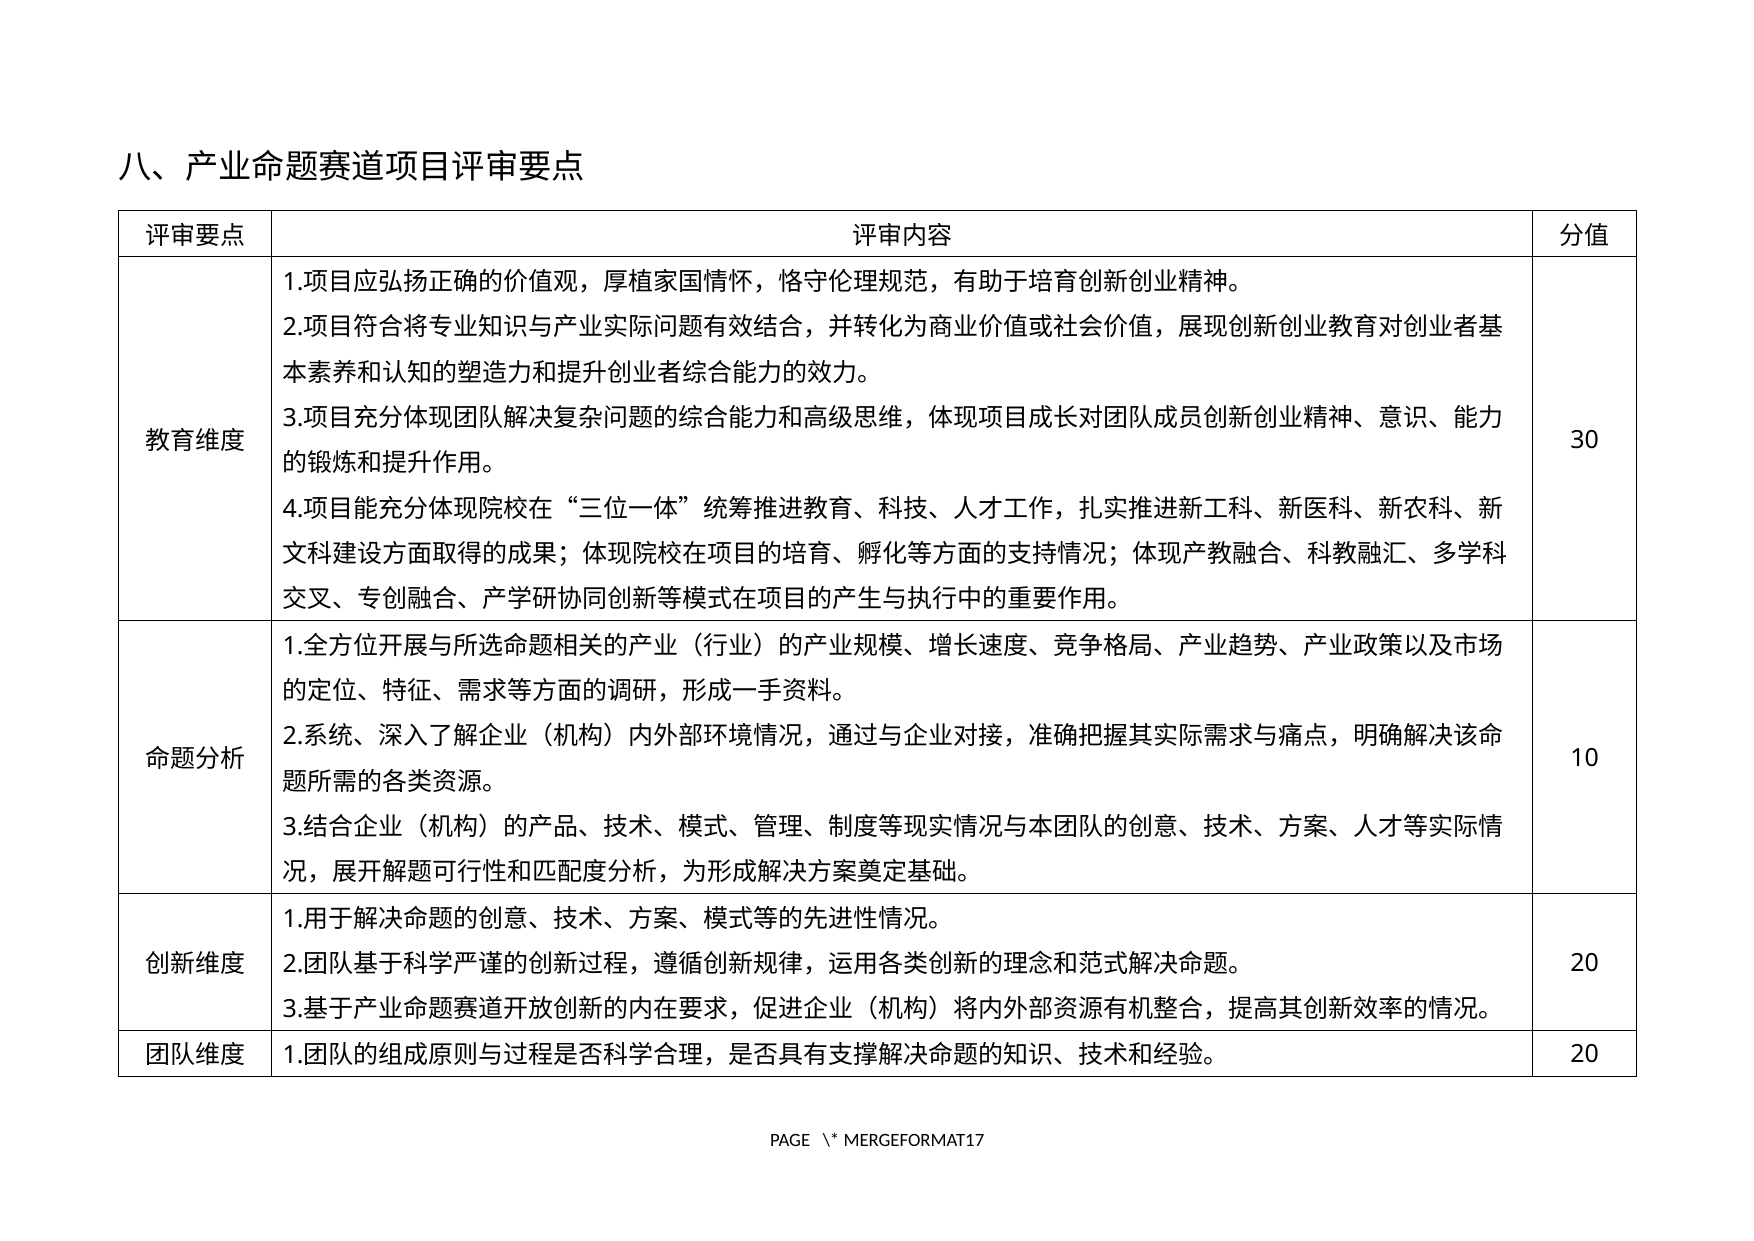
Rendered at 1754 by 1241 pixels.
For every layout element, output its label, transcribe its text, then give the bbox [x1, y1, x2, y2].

table_cell 命题分析 [119, 621, 271, 892]
text 八、产业命题赛道项目评审要点 [118, 119, 1636, 210]
table_cell 20 [1533, 894, 1636, 1029]
table_header 评审要点 [119, 211, 271, 256]
table_cell 20 [1533, 1031, 1636, 1076]
table_cell 团队维度 [119, 1031, 271, 1076]
table_header 分值 [1533, 211, 1636, 256]
table_cell 1.用于解决命题的创意、技术、方案、模式等的先进性情况。 2.团队基于科学严谨的创新过程，遵循创新规律，运用各类创新的理念和范式解决命题。 3.基于产业命题赛道开放创新的内在要求，促进企业（机构）将内外部资源有机整合，提高其创新效率的情况。 [272, 894, 1532, 1029]
table_cell 30 [1533, 257, 1636, 619]
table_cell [272, 1031, 1532, 1076]
table_cell 10 [1533, 621, 1636, 892]
table_header 评审内容 [272, 211, 1532, 256]
table_cell 创新维度 [119, 894, 271, 1029]
table_cell 教育维度 [119, 257, 271, 619]
table_cell 1.全方位开展与所选命题相关的产业（行业）的产业规模、增长速度、竞争格局、产业趋势、产业政策以及市场的定位、特征、需求等方面的调研，形成一手资料。 2.系统、深入了解企业（机构）内外部环境情况，通过与企业对接，准确把握其实际需求与痛点，明确解决该命题所需的各类资源。 3.结合企业（机构）的产品、技术、模式、管理、制度等现实情况与本团队的创意、技术、方案、人才等实际情况，展开解题可行性和匹配度分析，为形成解决方案奠定基础。 [272, 621, 1532, 892]
table_cell 1.项目应弘扬正确的价值观，厚植家国情怀，恪守伦理规范，有助于培育创新创业精神。 2.项目符合将专业知识与产业实际问题有效结合，并转化为商业价值或社会价值，展现创新创业教育对创业者基本素养和认知的塑造力和提升创业者综合能力的效力。 3.项目充分体现团队解决复杂问题的综合能力和高级思维，体现项目成长对团队成员创新创业精神、意识、能力的锻炼和提升作用。 4.项目能充分体现院校在“三位一体”统筹推进教育、科技、人才工作，扎实推进新工科、新医科、新农科、新文科建设方面取得的成果；体现院校在项目的培育、孵化等方面的支持情况；体现产教融合、科教融汇、多学科交叉、专创融合、产学研协同创新等模式在项目的产生与执行中的重要作用。 [272, 257, 1532, 619]
